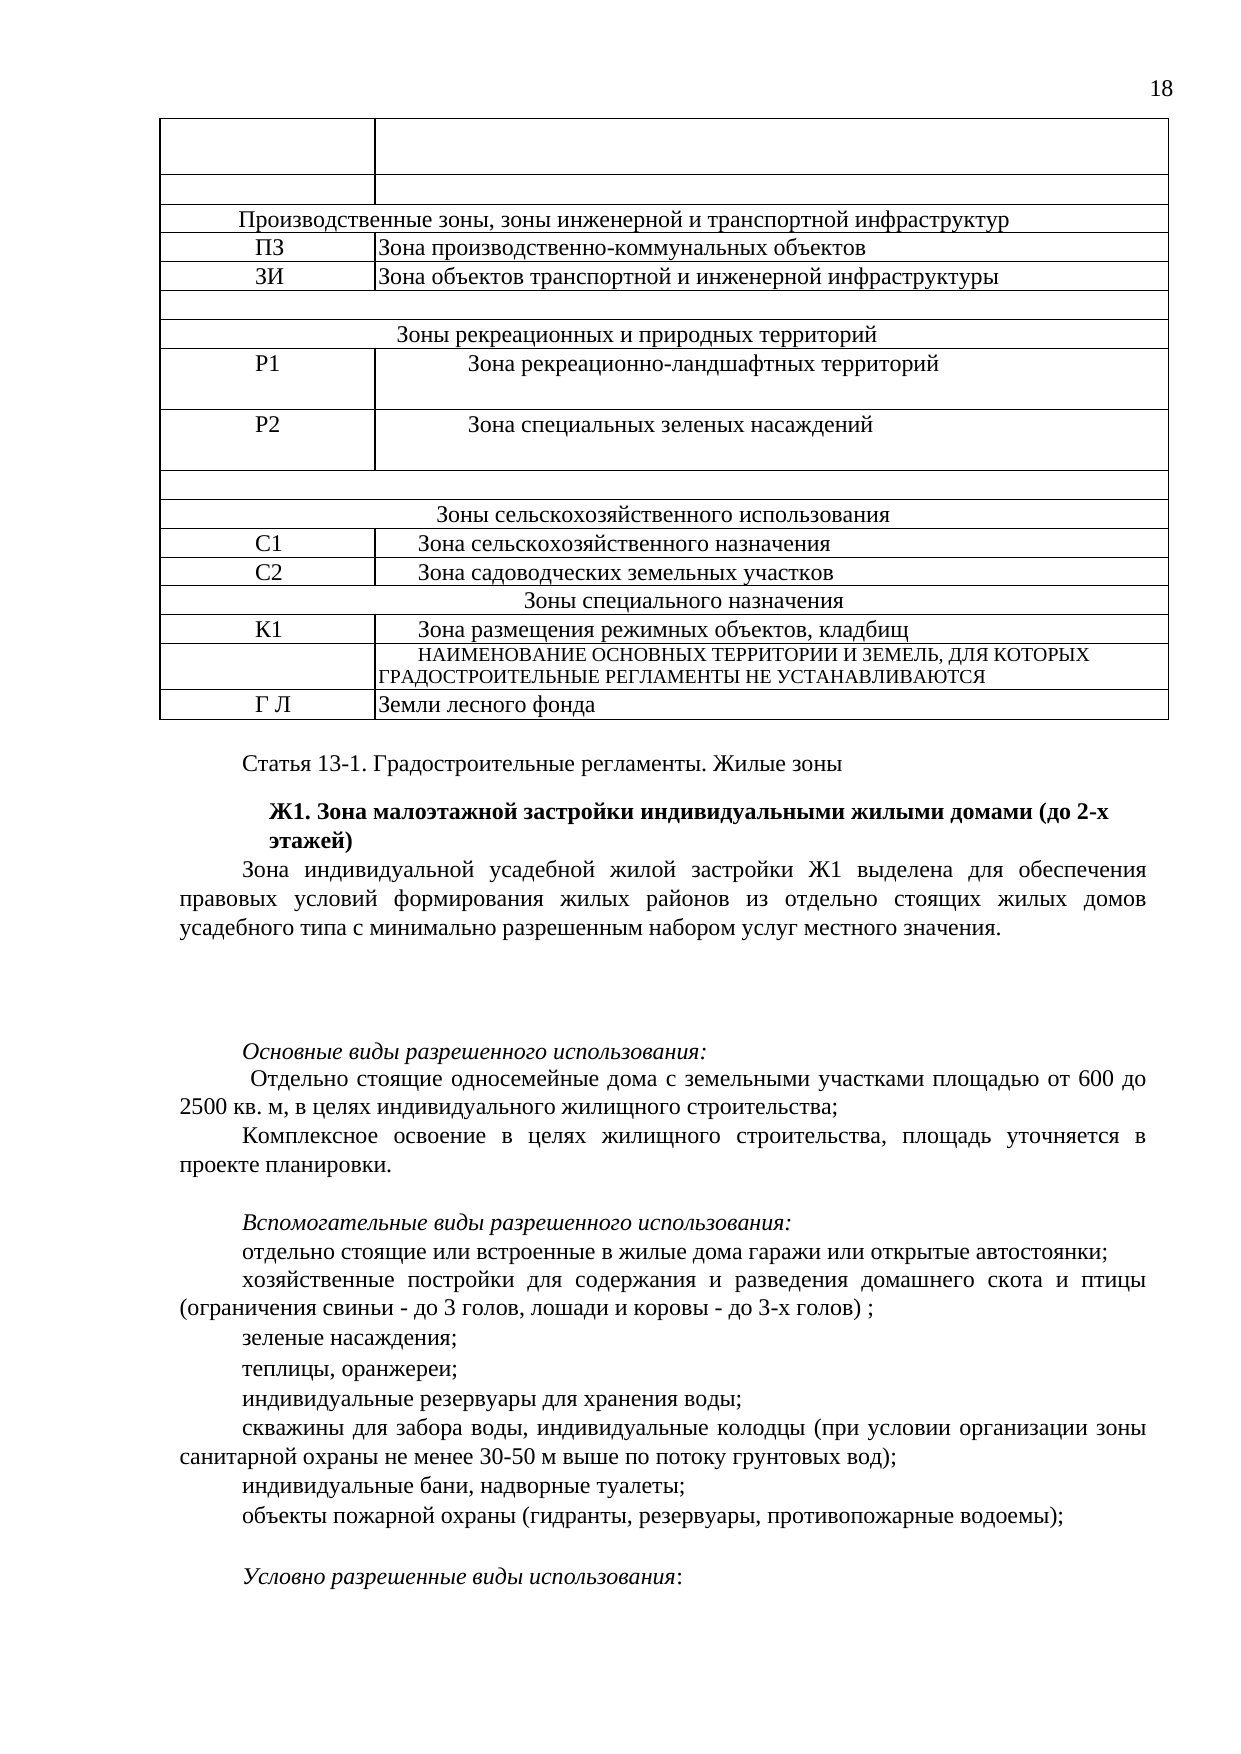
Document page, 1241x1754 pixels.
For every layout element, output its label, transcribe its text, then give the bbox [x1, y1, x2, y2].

text зеленые насаждения; [179, 1321, 1152, 1352]
table_cell ПЗ [161, 233, 374, 261]
table_cell Производственные зоны, зоны инженерной и транспортной инфраструктур [161, 205, 1168, 232]
table_cell Зона специальных зеленых насаждений [376, 410, 1168, 470]
text индивидуальные бани, надворные туалеты; [179, 1470, 1152, 1500]
table_cell Зона производственно-коммунальных объектов [376, 233, 1168, 261]
table_cell Р2 [161, 410, 374, 470]
table_cell [376, 119, 1168, 174]
text Комплексное освоение в целях жилищного строительства, площадь уточняется в проекте планировки. [179, 1120, 1147, 1178]
table_cell [161, 471, 1168, 499]
text теплицы, оранжереи; [179, 1352, 1152, 1382]
table_cell Зона сельскохозяйственного назначения [376, 529, 1168, 557]
table_cell [161, 175, 374, 204]
table_cell Р1 [161, 349, 374, 409]
text индивидуальные резервуары для хранения воды; [179, 1382, 1152, 1413]
table_cell [376, 175, 1168, 204]
table_cell Зона садоводческих земельных участков [376, 558, 1168, 585]
table_cell Г Л [161, 690, 374, 719]
table_cell [161, 644, 374, 689]
text объекты пожарной охраны (гидранты, резервуары, противопожарные водоемы); [179, 1500, 1152, 1530]
text Вспомогательные виды разрешенного использования: [179, 1207, 1152, 1236]
table_cell ЗИ [161, 262, 374, 289]
table_cell К1 [161, 615, 374, 642]
table_cell Зона рекреационно-ландшафтных территорий [376, 349, 1168, 409]
text Отдельно стоящие односемейные дома с земельными участками площадью от 600 до 2500 кв. м, в целях индивидуального жилищного строительства; [179, 1064, 1147, 1120]
table_cell Зона размещения режимных объектов, кладбищ [376, 615, 1168, 642]
table_cell Земли лесного фонда [376, 690, 1168, 719]
text отдельно стоящие или встроенные в жилые дома гаражи или открытые автостоянки; [179, 1236, 1152, 1265]
text Условно разрешенные виды использования: [179, 1560, 1152, 1591]
table_cell С2 [161, 558, 374, 585]
table_cell Зоны специального назначения [161, 586, 1168, 614]
table_cell Зона объектов транспортной и инженерной инфраструктуры [376, 262, 1168, 289]
text Статья 13-1. Градостроительные регламенты. Жилые зоны [179, 752, 1152, 776]
table_cell Зоны рекреационных и природных территорий [161, 320, 1168, 348]
table_cell НАИМЕНОВАНИЕ ОСНОВНЫХ ТЕРРИТОРИИ И ЗЕМЕЛЬ, ДЛЯ КОТОРЫХ ГРАДОСТРОИТЕЛЬНЫЕ РЕГЛАМЕНТЫ НЕ УСТАНАВЛИВАЮТСЯ [376, 644, 1168, 689]
text Зона индивидуальной усадебной жилой застройки Ж1 выделена для обеспечения правовых условий формирования жилых районов из отдельно стоящих жилых домов усадебного типа с минимально разрешенным набором услуг местного значения. [179, 854, 1147, 941]
text хозяйственные постройки для содержания и разведения домашнего скота и птицы (ограничения свиньи - до 3 голов, лошади и коровы - до 3-х голов) ; [179, 1265, 1147, 1321]
table_cell С1 [161, 529, 374, 557]
text Основные виды разрешенного использования: [179, 1040, 1152, 1064]
table_cell Зоны сельскохозяйственного использования [161, 500, 1168, 528]
table_cell [161, 291, 1168, 319]
text Ж1. Зона малоэтажной застройки индивидуальными жилыми домами (до 2-х этажей) [269, 796, 1114, 854]
table_cell [161, 119, 374, 174]
text скважины для забора воды, индивидуальные колодцы (при условии организации зоны санитарной охраны не менее 30-50 м выше по потоку грунтовых вод); [179, 1413, 1147, 1470]
